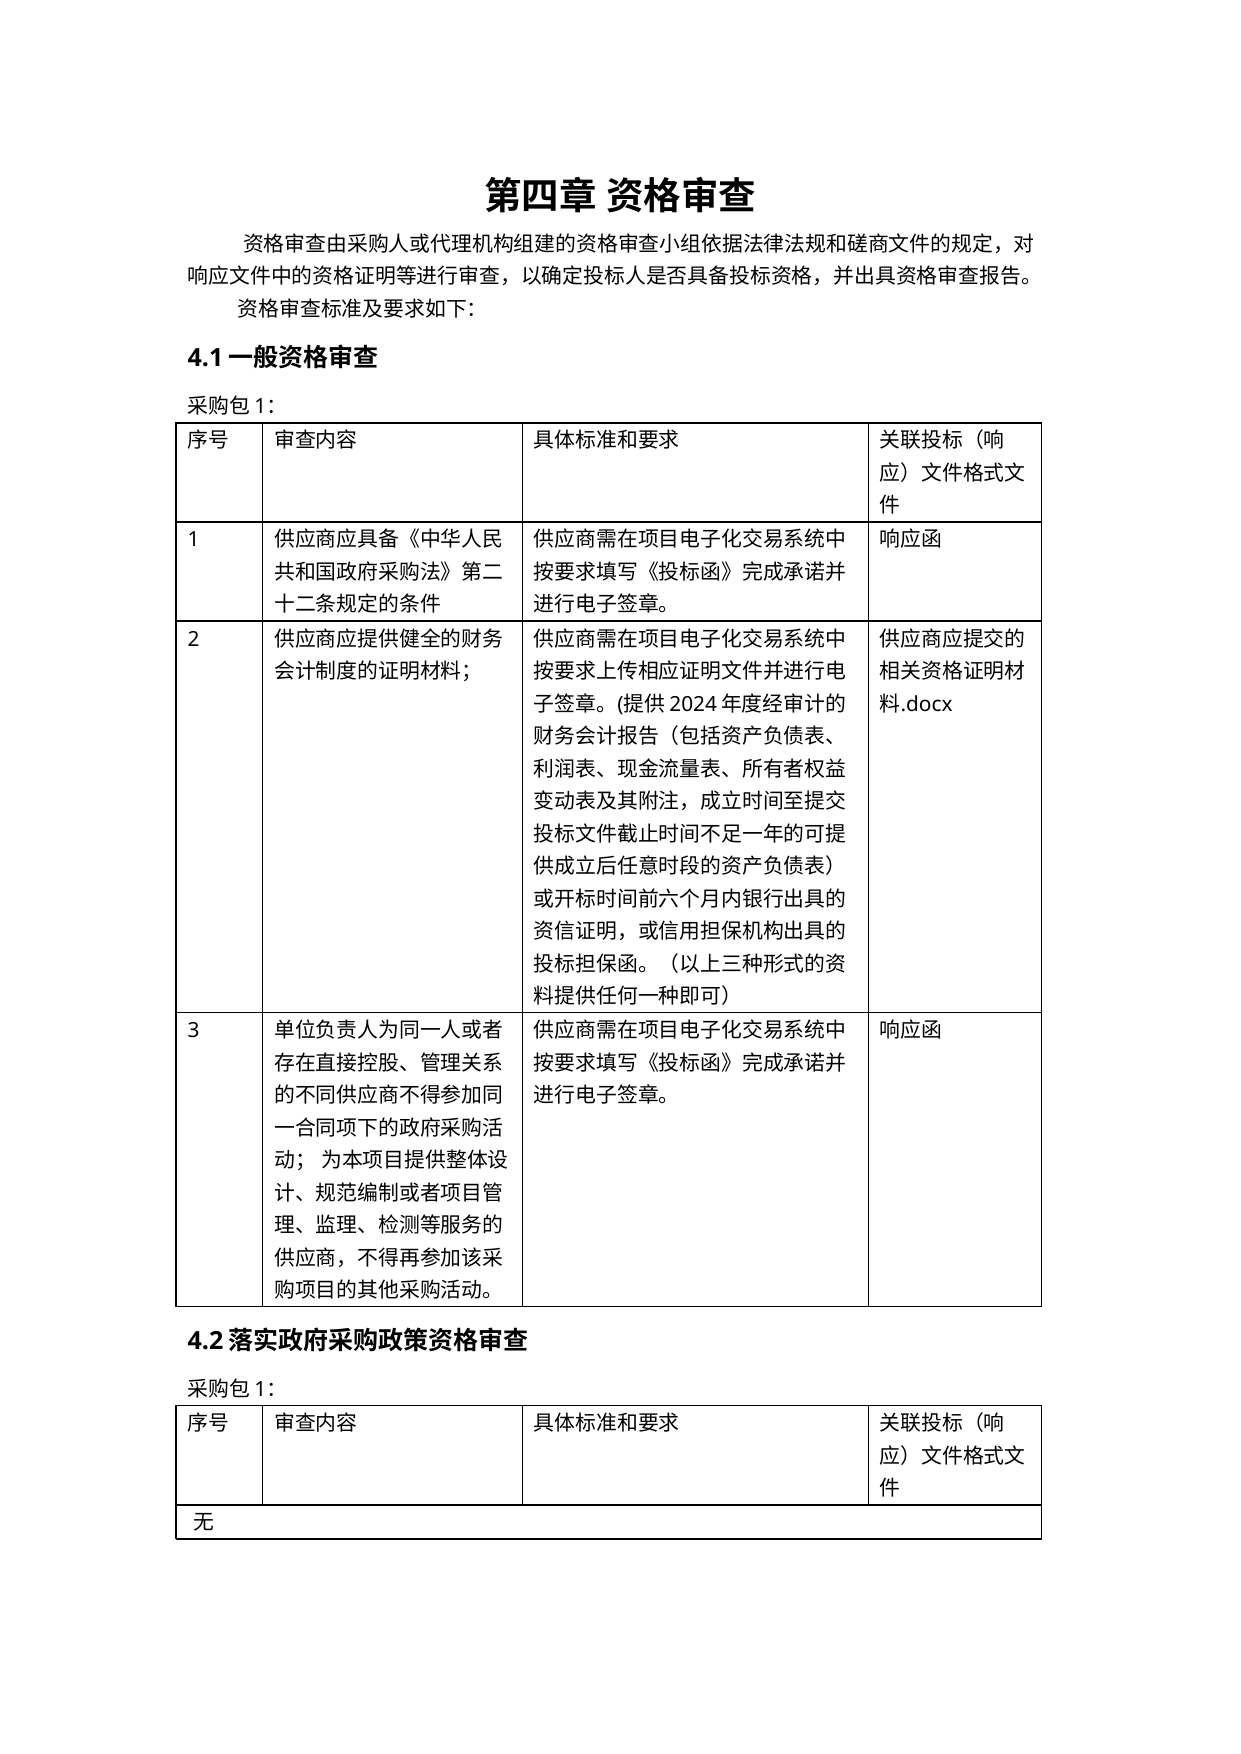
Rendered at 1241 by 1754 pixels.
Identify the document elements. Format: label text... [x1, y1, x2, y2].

table_cell 供应商应具备《中华人民共和国政府采购法》第二十二条规定的条件 [263, 523, 522, 620]
text 第四章 资格审查 [187, 162, 1053, 227]
table_header 具体标准和要求 [523, 424, 868, 521]
table_cell 供应商应提供健全的财务会计制度的证明材料； [263, 622, 522, 1012]
text 采购包1： [187, 1372, 1053, 1405]
table_cell 供应商需在项目电子化交易系统中按要求填写《投标函》完成承诺并进行电子签章。 [523, 1013, 868, 1306]
table_cell 3 [177, 1013, 262, 1306]
text 资格审查标准及要求如下： [187, 292, 1053, 324]
table_header 具体标准和要求 [523, 1406, 868, 1504]
table_header 审查内容 [263, 424, 522, 521]
table_cell 响应函 [869, 523, 1041, 620]
text 采购包1： [187, 389, 1053, 422]
table_cell 供应商需在项目电子化交易系统中按要求上传相应证明文件并进行电子签章。(提供2024年度经审计的财务会计报告（包括资产负债表、利润表、现金流量表、所有者权益变动表及其附注，成立时间至提交投标文件截止时间不足一年的可提供成立后任意时段的资产负债表）或开标时间前六个月内银行出具的资信证明，或信用担保机构出具的投标担保函。（以上三种形式的资料提供任何一种即可） [523, 622, 868, 1012]
table_header 序号 [177, 1406, 262, 1504]
table_header 关联投标（响应）文件格式文件 [869, 424, 1041, 521]
table_cell 2 [177, 622, 262, 1012]
table_header 序号 [177, 424, 262, 521]
text 4.1一般资格审查 [187, 324, 1053, 389]
table_cell 供应商需在项目电子化交易系统中按要求填写《投标函》完成承诺并进行电子签章。 [523, 523, 868, 620]
table_cell 1 [177, 523, 262, 620]
table_cell 供应商应提交的相关资格证明材料.docx [869, 622, 1041, 1012]
table_header 关联投标（响应）文件格式文件 [869, 1406, 1041, 1504]
table_cell 无 [177, 1506, 1041, 1538]
table_cell 单位负责人为同一人或者存在直接控股、管理关系的不同供应商不得参加同一合同项下的政府采购活动； 为本项目提供整体设计、规范编制或者项目管理、监理、检测等服务的供应商，不得再参加该采购项目的其他采购活动。 [263, 1013, 522, 1306]
table_header 审查内容 [263, 1406, 522, 1504]
text 4.2落实政府采购政策资格审查 [187, 1307, 1053, 1372]
table_cell 响应函 [869, 1013, 1041, 1306]
text 资格审查由采购人或代理机构组建的资格审查小组依据法律法规和磋商文件的规定，对响应文件中的资格证明等进行审查，以确定投标人是否具备投标资格，并出具资格审查报告。 [187, 227, 1053, 292]
